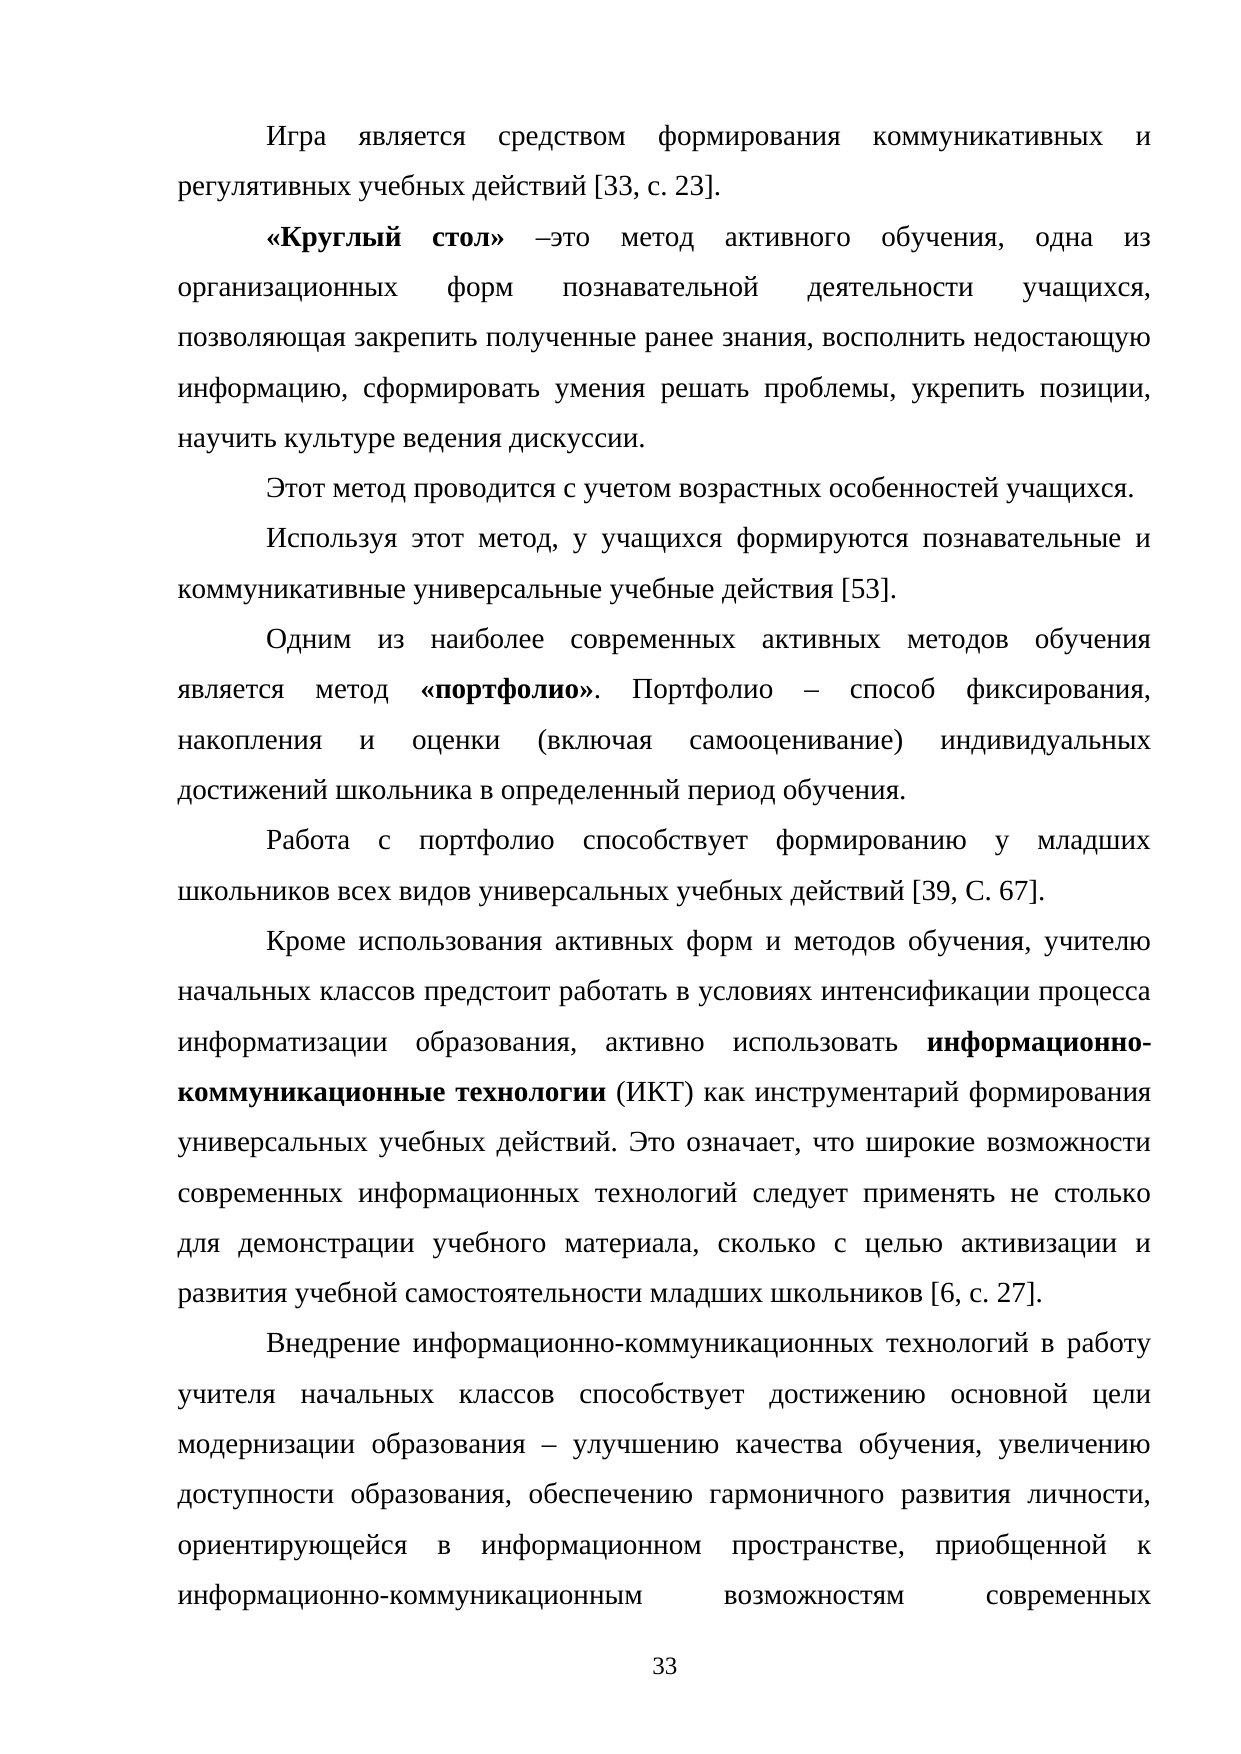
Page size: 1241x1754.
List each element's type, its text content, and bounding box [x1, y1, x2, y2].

text Используя этот метод, у учащихся формируются познавательные и коммуникативные универсальные учебные действия [53]. [177, 521, 1152, 604]
text Этот метод проводится с учетом возрастных особенностей учащихся. [177, 470, 1152, 504]
text Работа с портфолио способствует формированию у младших школьников всех видов универсальных учебных действий [39, С. 67]. [177, 822, 1152, 906]
text «Круглый стол» –это метод активного обучения, одна из организационных форм познавательной деятельности учащихся, позволяющая закрепить полученные ранее знания, восполнить недостающую информацию, сформировать умения решать проблемы, укрепить позиции, научить культуре ведения дискуссии. [177, 219, 1152, 453]
text Кроме использования активных форм и методов обучения, учителю начальных классов предстоит работать в условиях интенсификации процесса информатизации образования, активно использовать информационно-коммуникационные технологии (ИКТ) как инструментарий формирования универсальных учебных действий. Это означает, что широкие возможности современных информационных технологий следует применять не столько для демонстрации учебного материала, сколько с целью активизации и развития учебной самостоятельности младших школьников [6, с. 27]. [177, 923, 1152, 1309]
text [177, 1326, 1152, 1611]
text Одним из наиболее современных активных методов обучения является метод «портфолио». Портфолио – способ фиксирования, накопления и оценки (включая самооценивание) индивидуальных достижений школьника в определенный период обучения. [177, 621, 1152, 806]
text Игра является средством формирования коммуникативных и регулятивных учебных действий [33, с. 23]. [177, 118, 1152, 202]
